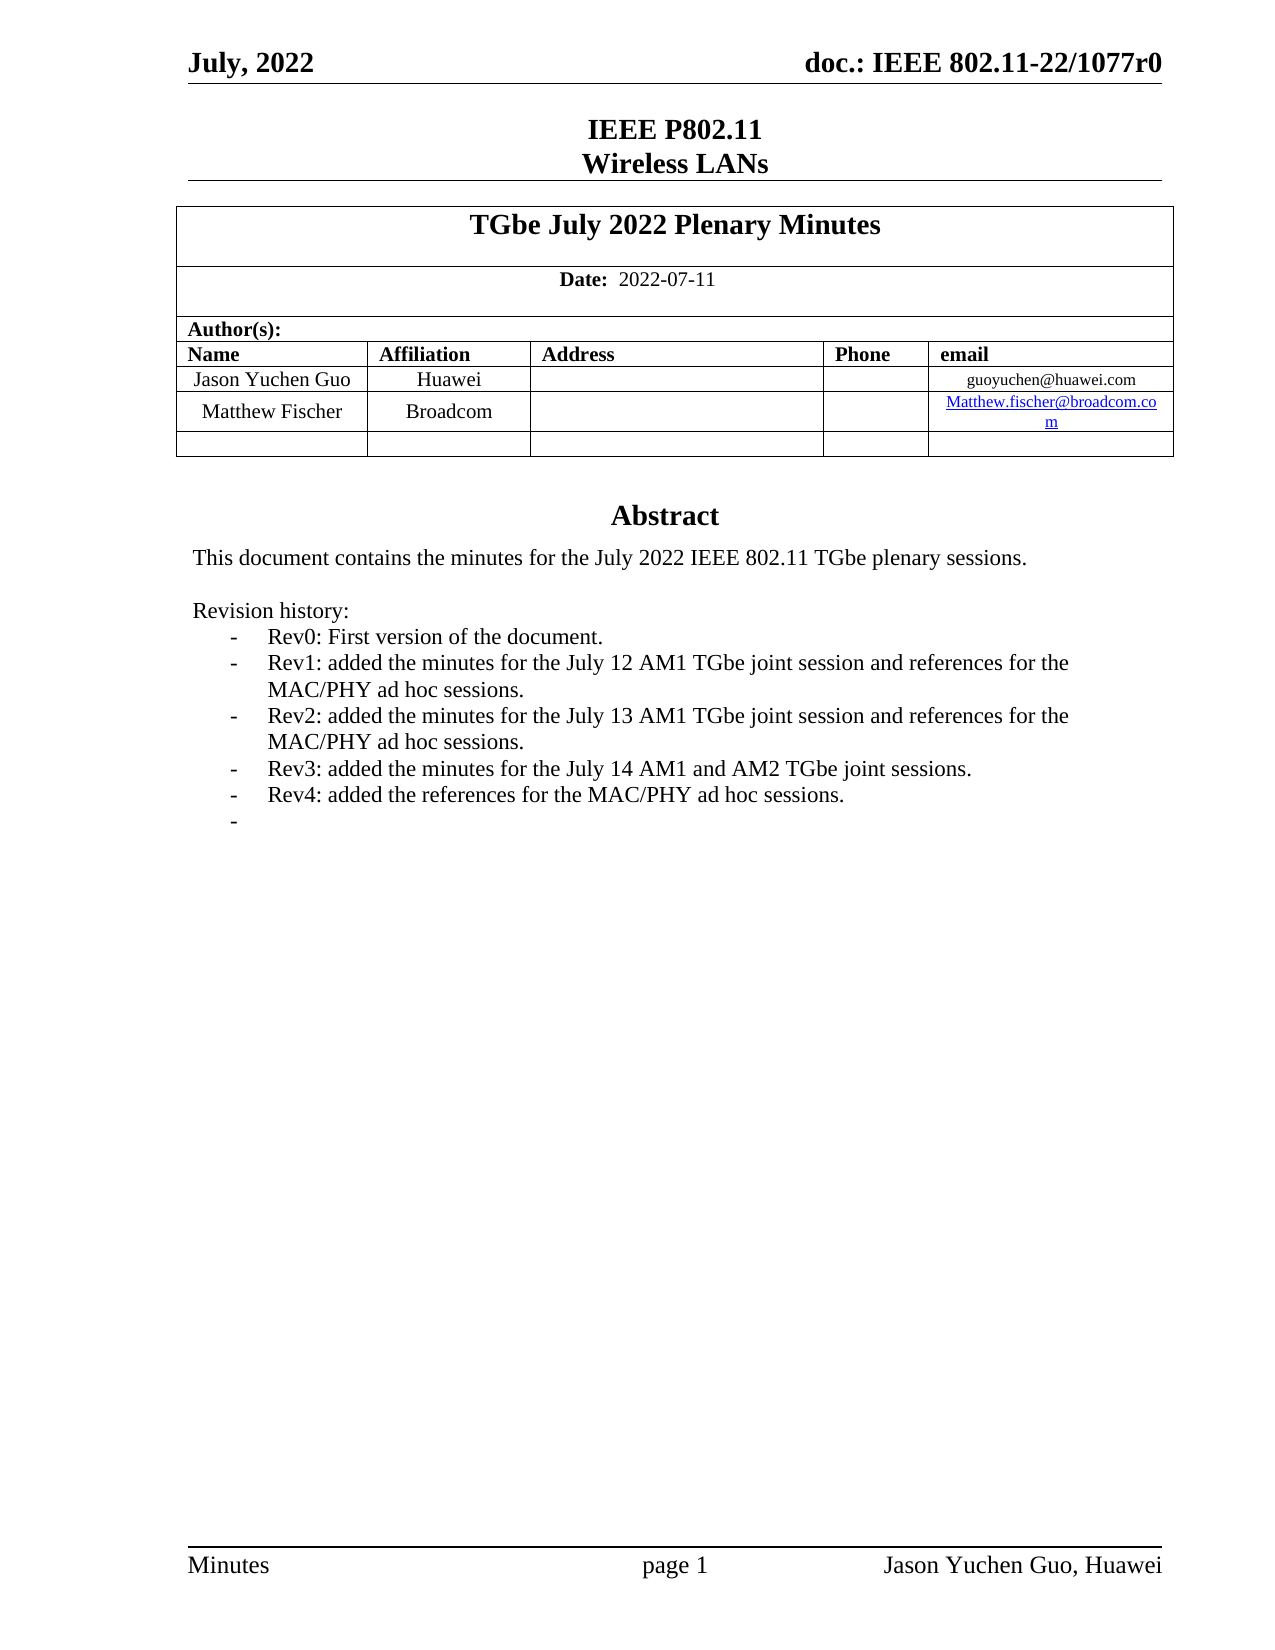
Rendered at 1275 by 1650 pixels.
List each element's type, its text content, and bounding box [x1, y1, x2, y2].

table_cell [824, 367, 928, 391]
table_cell [531, 432, 823, 456]
table_cell [824, 392, 928, 431]
table_cell [824, 432, 928, 456]
table_header TGbe July 2022 Plenary Minutes [177, 207, 1173, 266]
table_cell Huawei [368, 367, 530, 391]
table_cell [177, 432, 367, 456]
text IEEE P802.11 Wireless LANs [187, 112, 1162, 181]
table_cell [531, 367, 823, 391]
table_cell Name [177, 342, 367, 366]
table_cell Jason Yuchen Guo [177, 367, 367, 391]
table_cell Author(s): [177, 317, 1173, 341]
table_cell email [929, 342, 1173, 366]
table_cell Broadcom [368, 392, 530, 431]
table_cell [929, 432, 1173, 456]
table_cell Date: 2022-07-11 [177, 267, 1173, 316]
table_cell Affiliation [368, 342, 530, 366]
table_cell Matthew Fischer [177, 392, 367, 431]
table_cell guoyuchen@huawei.com [929, 367, 1173, 391]
table_cell Matthew.fischer@broadcom.com [929, 392, 1173, 431]
table_cell [531, 392, 823, 431]
table_cell Phone [824, 342, 928, 366]
table_cell [368, 432, 530, 456]
table_cell Address [531, 342, 823, 366]
